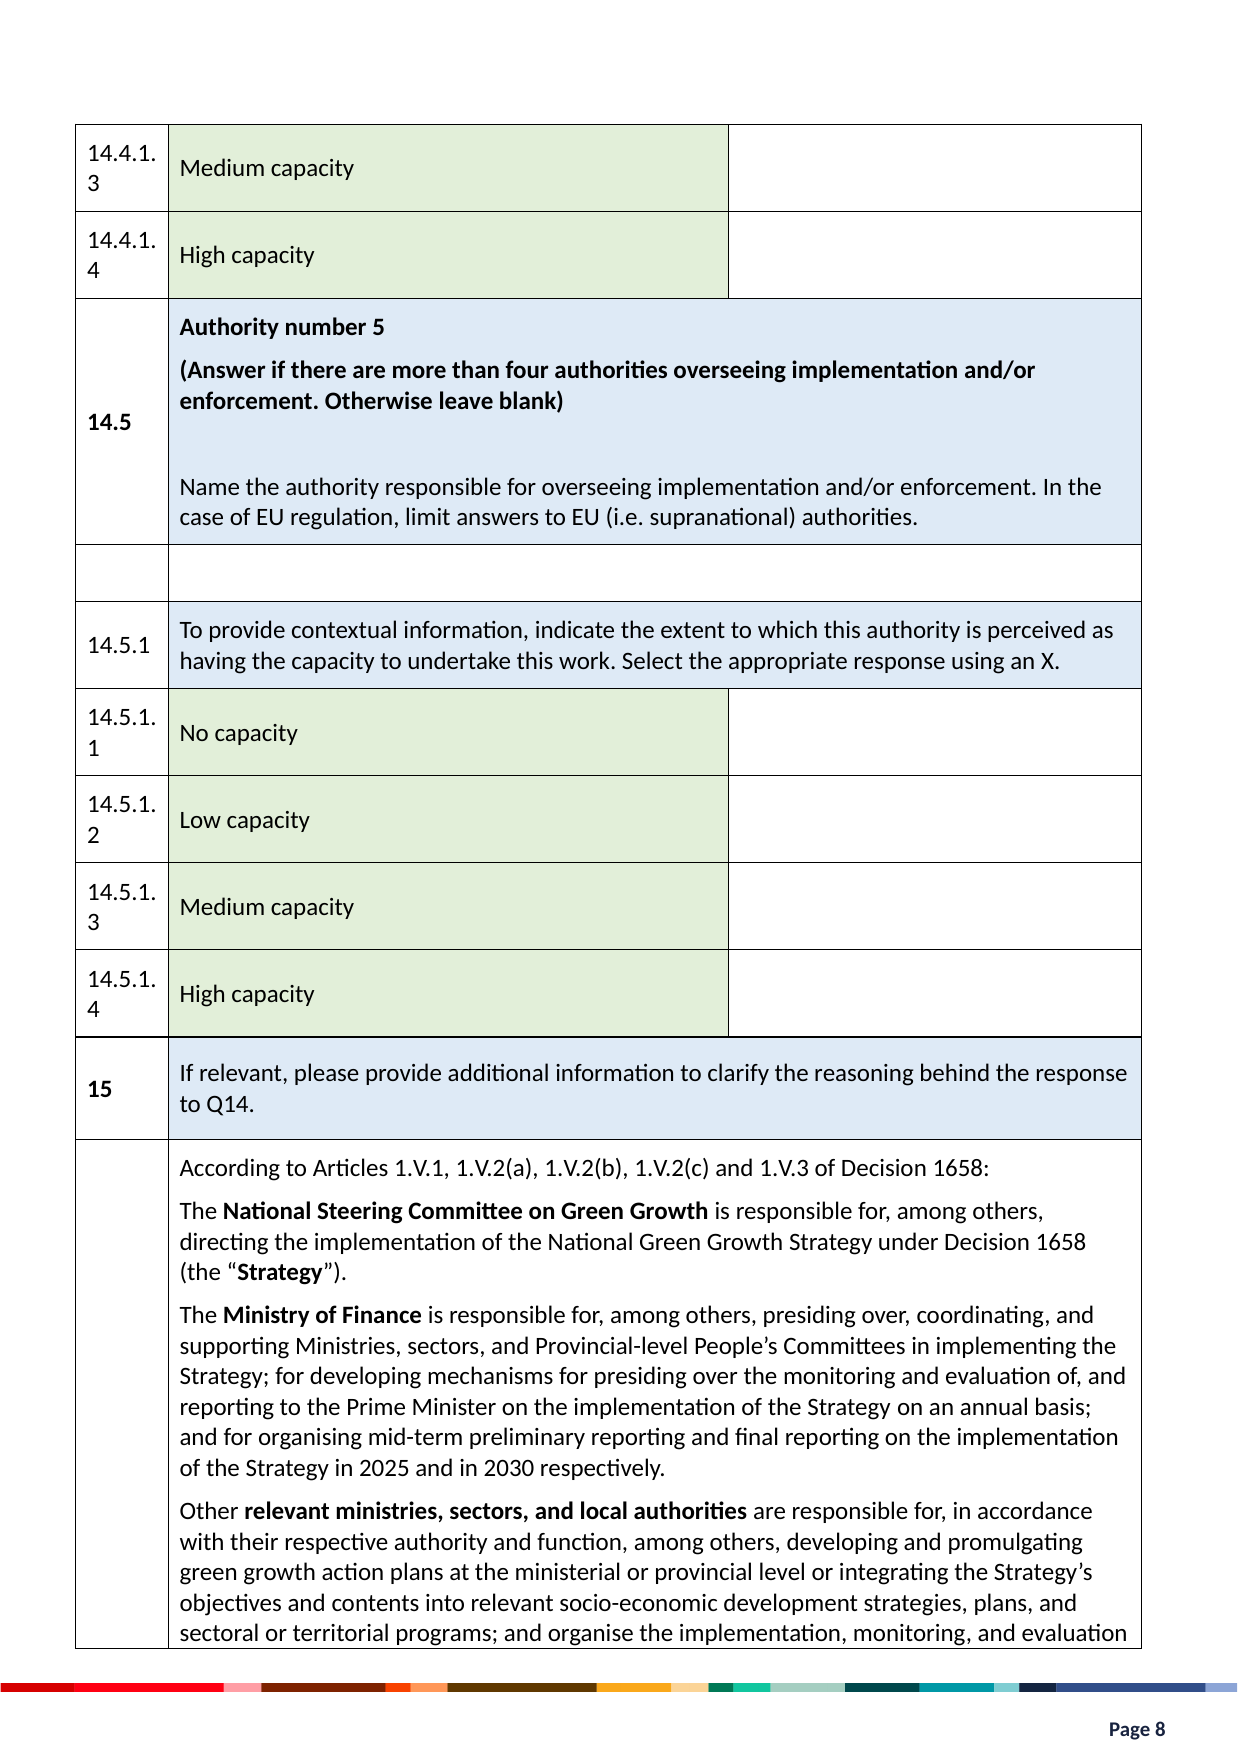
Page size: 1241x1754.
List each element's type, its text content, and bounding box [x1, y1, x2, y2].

table_cell Medium capacity [169, 863, 728, 949]
table_cell 14.5.1.2 [76, 776, 168, 862]
table_cell [169, 545, 1141, 601]
table_cell 14.5.1.1 [76, 689, 168, 775]
picture [0, 1683, 1236, 1692]
table_cell [76, 545, 168, 601]
table_cell [76, 1140, 168, 1648]
table_cell If relevant, please provide additional information to clarify the reasoning behind the response to Q14. [169, 1038, 1141, 1139]
table_cell [729, 689, 1141, 775]
table_cell No capacity [169, 689, 728, 775]
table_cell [169, 1140, 1141, 1648]
table_cell 14.5.1.4 [76, 950, 168, 1036]
table_cell Authority number 5 (Answer if there are more than four authorities overseeing implementation and/or enforcement. Otherwise leave blank) Name the authority responsible for overseeing implementation and/or enforcement. In the case of EU regulation, limit answers to EU (i.e. supranational) authorities. [169, 299, 1141, 544]
table_cell 14.5 [76, 299, 168, 544]
table_cell Low capacity [169, 776, 728, 862]
table_cell High capacity [169, 950, 728, 1036]
table_cell [729, 776, 1141, 862]
table_cell [729, 950, 1141, 1036]
table_cell 15 [76, 1038, 168, 1139]
table_cell Medium capacity [169, 125, 728, 211]
table_cell 14.5.1.3 [76, 863, 168, 949]
table_cell To provide contextual information, indicate the extent to which this authority is perceived as having the capacity to undertake this work. Select the appropriate response using an X. [169, 602, 1141, 688]
table_cell 14.5.1 [76, 602, 168, 688]
table_cell [729, 863, 1141, 949]
table_cell 14.4.1.3 [76, 125, 168, 211]
table_cell [729, 212, 1141, 298]
table_cell 14.4.1.4 [76, 212, 168, 298]
table_cell [729, 125, 1141, 211]
table_cell High capacity [169, 212, 728, 298]
